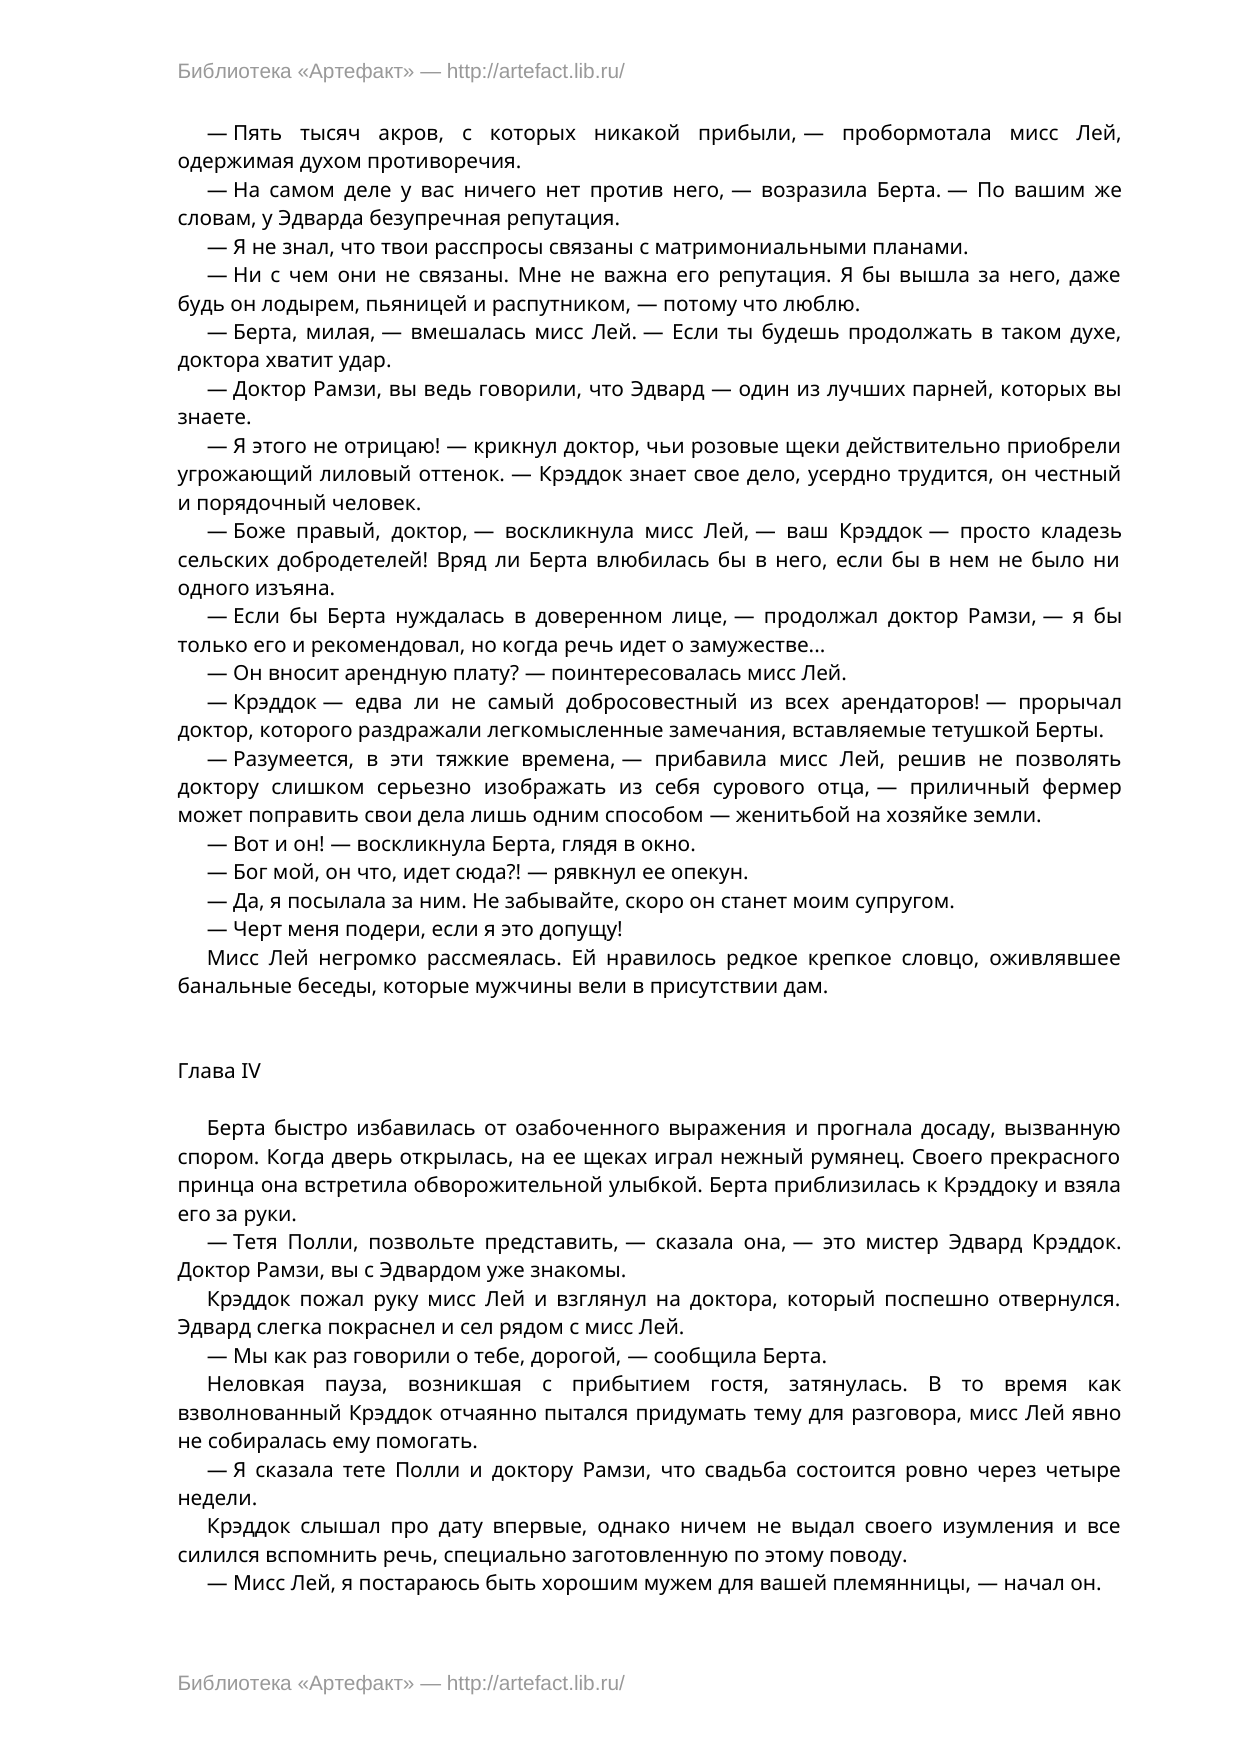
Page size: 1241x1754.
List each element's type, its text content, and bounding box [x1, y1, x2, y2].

text — Разумеется, в эти тяжкие времена, — прибавила мисс Лей, решив не позволять доктору слишком серьезно изображать из себя сурового отца, — приличный фермер может поправить свои дела лишь одним способом — женитьбой на хозяйке земли. [177, 744, 1122, 829]
text — Я не знал, что твои расспросы связаны с матримониальными планами. [177, 232, 1122, 260]
text — Вот и он! — воскликнула Берта, глядя в окно. [177, 829, 1122, 857]
text Берта быстро избавилась от озабоченного выражения и прогнала досаду, вызванную спором. Когда дверь открылась, на ее щеках играл нежный румянец. Своего прекрасного принца она встретила обворожительной улыбкой. Берта приблизилась к Крэддоку и взяла его за руки. [177, 1113, 1122, 1227]
text — Я этого не отрицаю! — крикнул доктор, чьи розовые щеки действительно приобрели угрожающий лиловый оттенок. — Крэддок знает свое дело, усердно трудится, он честный и порядочный человек. [177, 431, 1122, 516]
text — Ни с чем они не связаны. Мне не важна его репутация. Я бы вышла за него, даже будь он лодырем, пьяницей и распутником, — потому что люблю. [177, 260, 1122, 317]
text Крэддок пожал руку мисс Лей и взглянул на доктора, который поспешно отвернулся. Эдвард слегка покраснел и сел рядом с мисс Лей. [177, 1284, 1122, 1341]
text — Тетя Полли, позвольте представить, — сказала она, — это мистер Эдвард Крэддок. Доктор Рамзи, вы с Эдвардом уже знакомы. [177, 1227, 1122, 1284]
text — Доктор Рамзи, вы ведь говорили, что Эдвард — один из лучших парней, которых вы знаете. [177, 374, 1122, 431]
text — Пять тысяч акров, с которых никакой прибыли, — пробормотала мисс Лей, одержимая духом противоречия. [177, 118, 1122, 175]
text Мисс Лей негромко рассмеялась. Ей нравилось редкое крепкое словцо, оживлявшее банальные беседы, которые мужчины вели в присутствии дам. [177, 943, 1122, 1000]
text — Если бы Берта нуждалась в доверенном лице, — продолжал доктор Рамзи, — я бы только его и рекомендовал, но когда речь идет о замужестве... [177, 602, 1122, 658]
text — Крэддок — едва ли не самый добросовестный из всех арендаторов! — прорычал доктор, которого раздражали легкомысленные замечания, вставляемые тетушкой Берты. [177, 687, 1122, 744]
text — Мисс Лей, я постараюсь быть хорошим мужем для вашей племянницы, — начал он. [177, 1568, 1122, 1597]
text Неловкая пауза, возникшая с прибытием гостя, затянулась. В то время как взволнованный Крэддок отчаянно пытался придумать тему для разговора, мисс Лей явно не собиралась ему помогать. [177, 1369, 1122, 1455]
text — Берта, милая, — вмешалась мисс Лей. — Если ты будешь продолжать в таком духе, доктора хватит удар. [177, 317, 1122, 374]
text — Да, я посылала за ним. Не забывайте, скоро он станет моим супругом. [177, 886, 1122, 914]
text — Мы как раз говорили о тебе, дорогой, — сообщила Берта. [177, 1341, 1122, 1369]
subtitle Глава IV [177, 1057, 1122, 1085]
text — Черт меня подери, если я это допущу! [177, 914, 1122, 943]
text — Он вносит арендную плату? — поинтересовалась мисс Лей. [177, 658, 1122, 687]
text — Я сказала тете Полли и доктору Рамзи, что свадьба состоится ровно через четыре недели. [177, 1455, 1122, 1512]
text — Боже правый, доктор, — воскликнула мисс Лей, — ваш Крэддок — просто кладезь сельских добродетелей! Вряд ли Берта влюбилась бы в него, если бы в нем не было ни одного изъяна. [177, 516, 1122, 602]
text — На самом деле у вас ничего нет против него, — возразила Берта. — По вашим же словам, у Эдварда безупречная репутация. [177, 175, 1122, 232]
text — Бог мой, он что, идет сюда?! — рявкнул ее опекун. [177, 857, 1122, 886]
text Крэддок слышал про дату впервые, однако ничем не выдал своего изумления и все силился вспомнить речь, специально заготовленную по этому поводу. [177, 1512, 1122, 1568]
